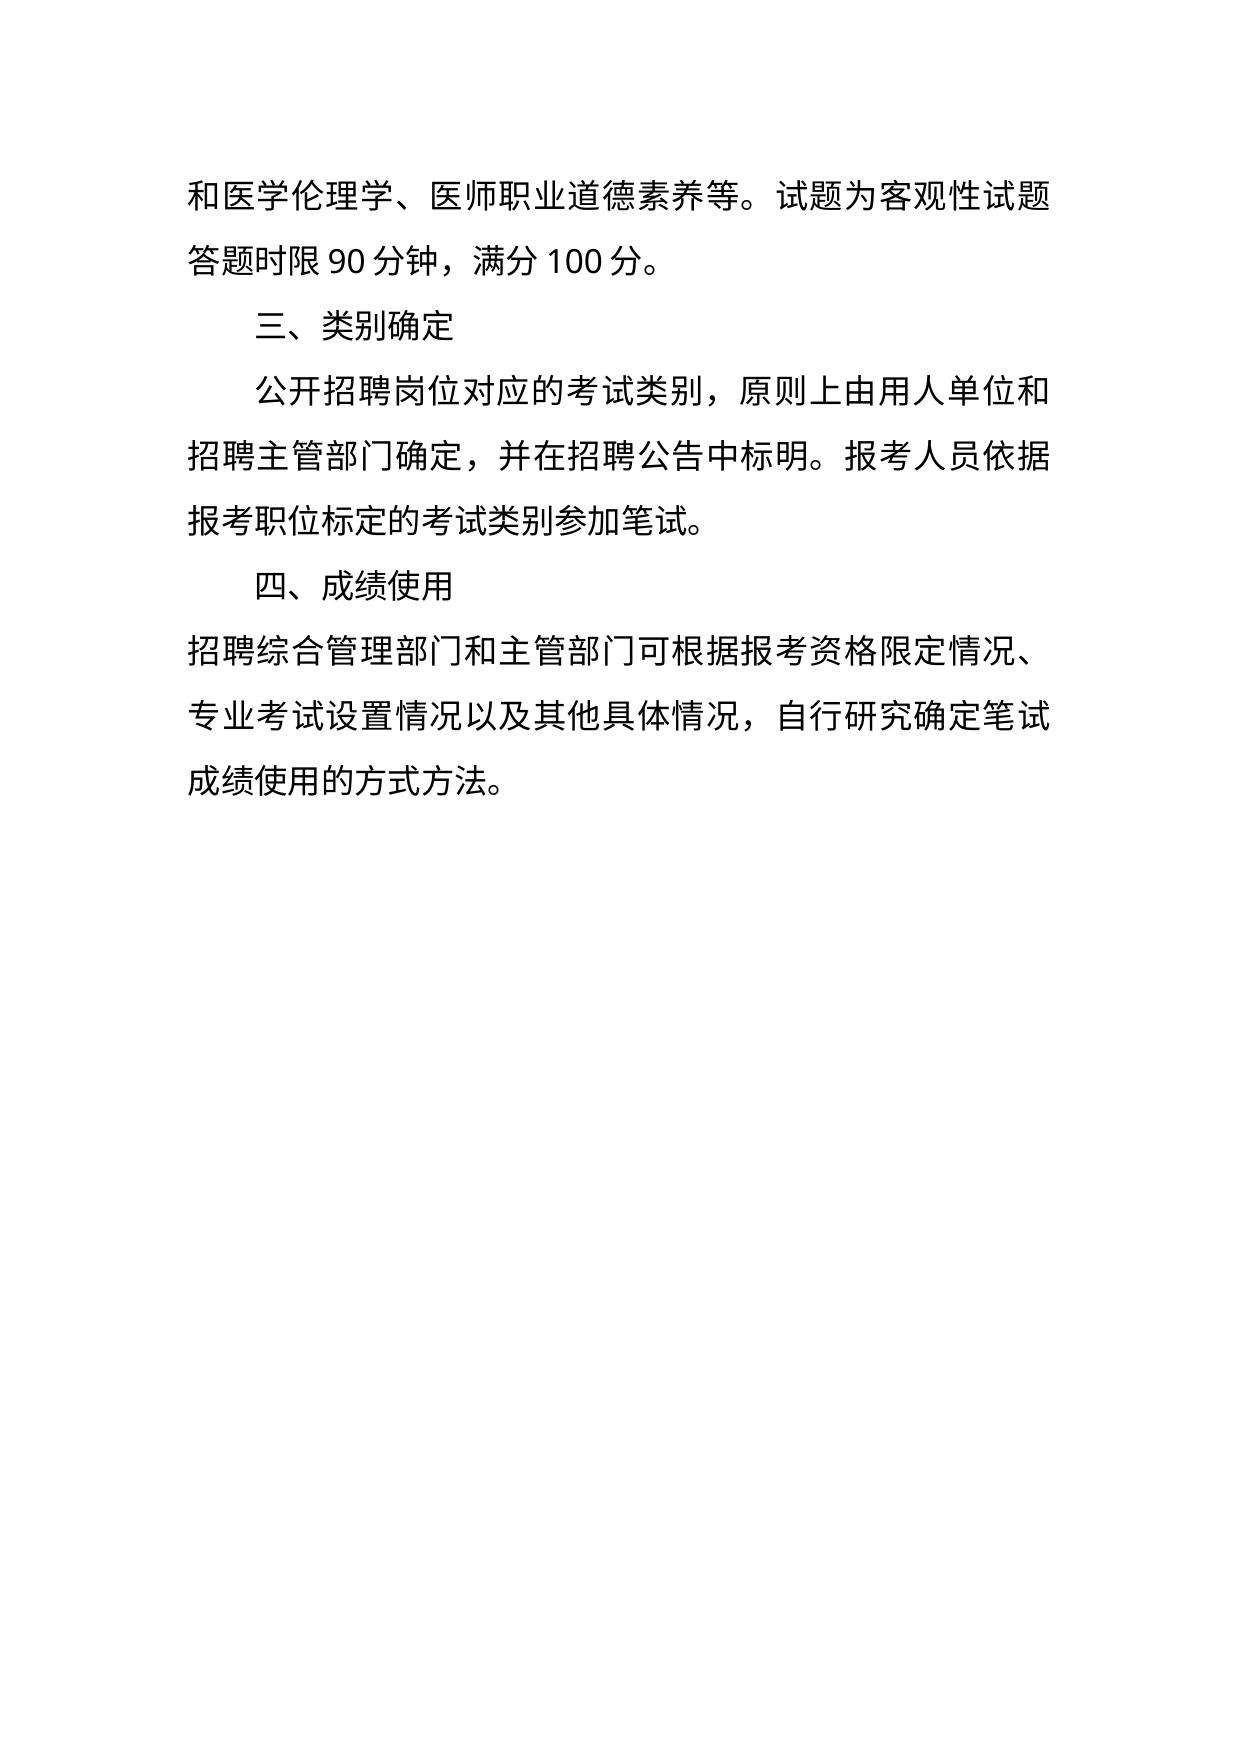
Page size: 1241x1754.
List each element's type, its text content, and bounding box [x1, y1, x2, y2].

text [187, 162, 1053, 292]
text 四、成绩使用 [187, 552, 1053, 617]
text 公开招聘岗位对应的考试类别，原则上由用人单位和招聘主管部门确定，并在招聘公告中标明。报考人员依据报考职位标定的考试类别参加笔试。 [187, 357, 1053, 552]
text 招聘综合管理部门和主管部门可根据报考资格限定情况、专业考试设置情况以及其他具体情况，自行研究确定笔试成绩使用的方式方法。 [187, 617, 1053, 812]
text 三、类别确定 [187, 292, 1053, 357]
